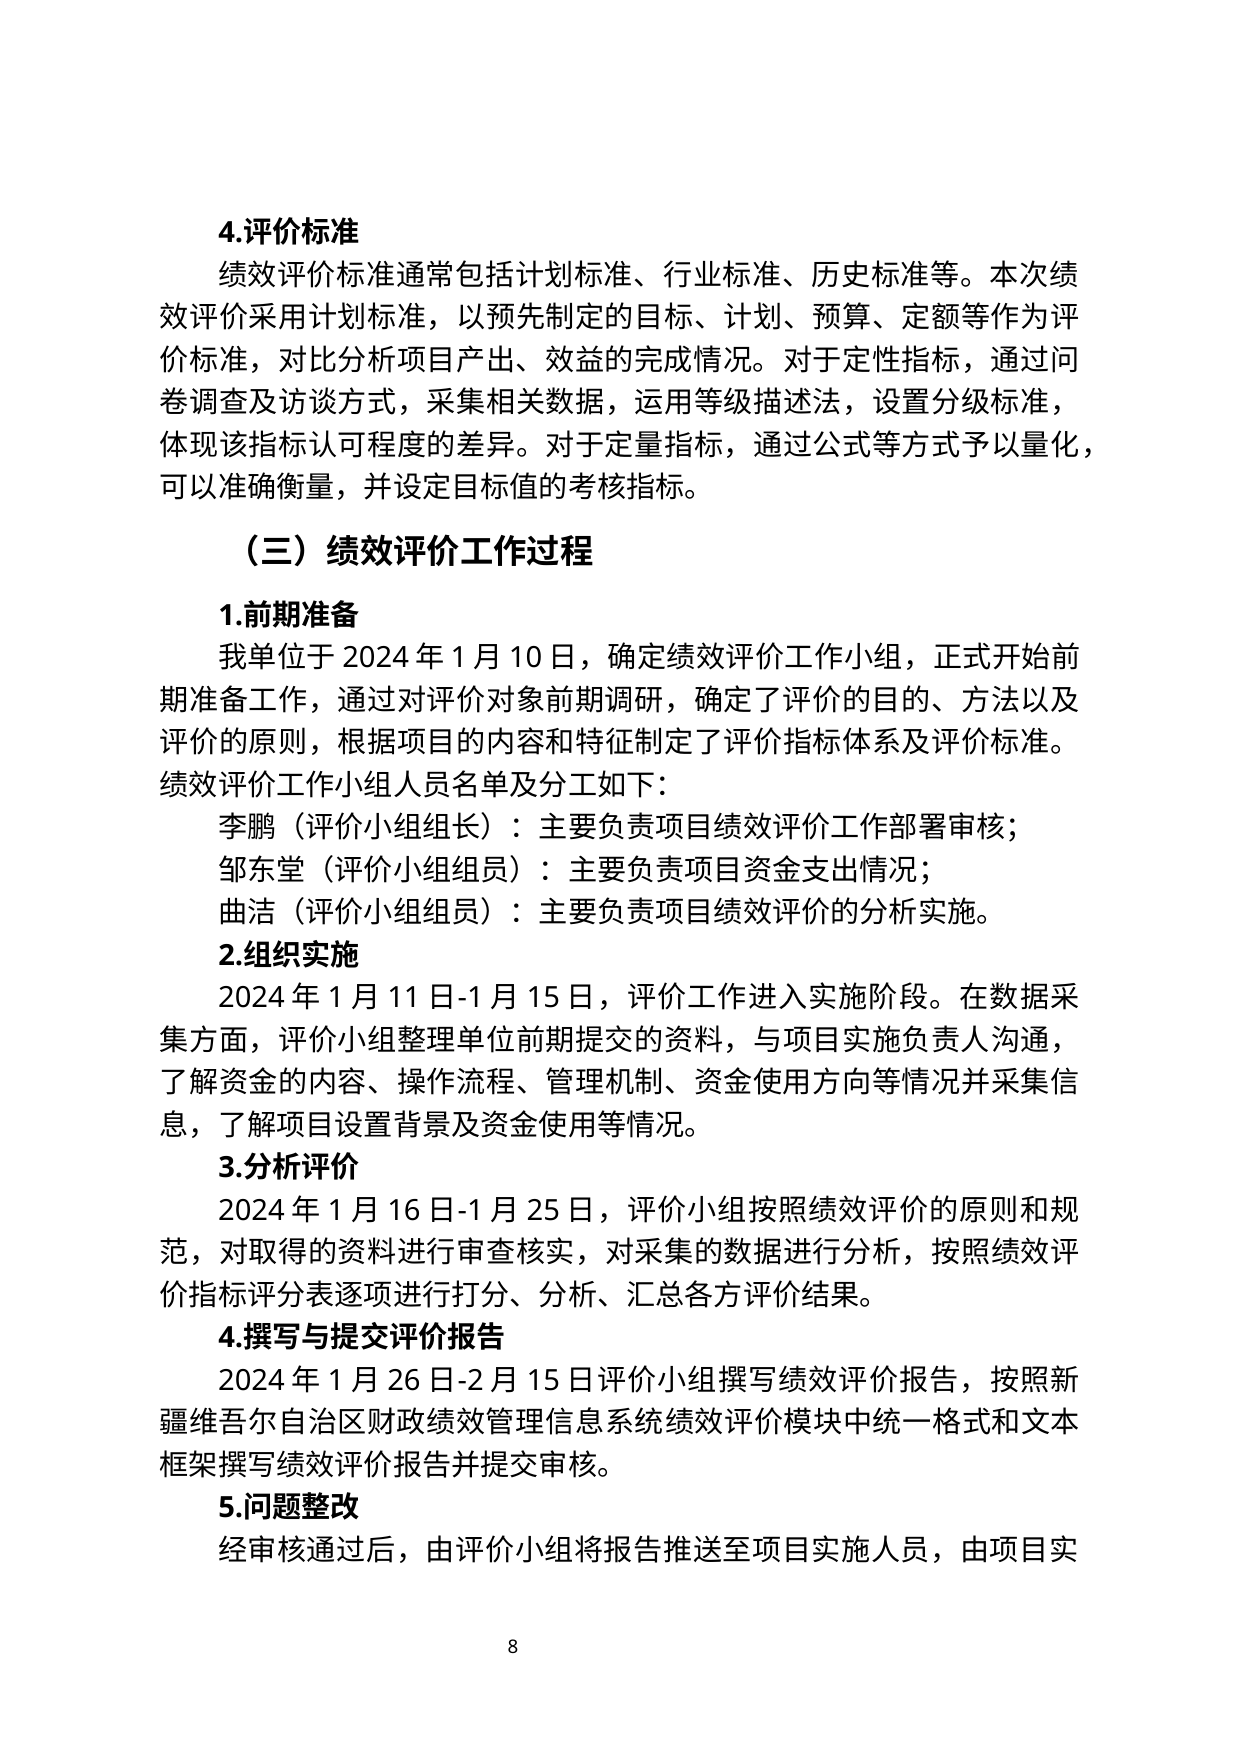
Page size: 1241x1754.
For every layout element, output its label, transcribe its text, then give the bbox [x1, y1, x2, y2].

text 我单位于2024年1月10日，确定绩效评价工作小组，正式开始前期准备工作，通过对评价对象前期调研，确定了评价的目的、方法以及评价的原则，根据项目的内容和特征制定了评价指标体系及评价标准。绩效评价工作小组人员名单及分工如下： [159, 634, 1081, 804]
text 2024年1月16日-1月25日，评价小组按照绩效评价的原则和规范，对取得的资料进行审查核实，对采集的数据进行分析，按照绩效评价指标评分表逐项进行打分、分析、汇总各方评价结果。 [159, 1186, 1081, 1314]
subtitle 2.组织实施 [159, 931, 1081, 974]
subtitle 4.撰写与提交评价报告 [159, 1314, 1081, 1356]
text 2024年1月11日-1月15日，评价工作进入实施阶段。在数据采集方面，评价小组整理单位前期提交的资料，与项目实施负责人沟通，了解资金的内容、操作流程、管理机制、资金使用方向等情况并采集信息，了解项目设置背景及资金使用等情况。 [159, 974, 1081, 1144]
text 2024年1月26日-2月15日评价小组撰写绩效评价报告，按照新疆维吾尔自治区财政绩效管理信息系统绩效评价模块中统一格式和文本框架撰写绩效评价报告并提交审核。 [159, 1356, 1081, 1484]
subtitle 1.前期准备 [159, 591, 1081, 634]
text 邹东堂（评价小组组员）：主要负责项目资金支出情况； [159, 846, 1081, 889]
subtitle 5.问题整改 [159, 1484, 1081, 1526]
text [159, 1526, 1081, 1569]
subtitle （三）绩效评价工作过程 [159, 506, 1081, 591]
subtitle 4.评价标准 [159, 209, 1081, 251]
text 李鹏（评价小组组长）：主要负责项目绩效评价工作部署审核； [159, 804, 1081, 846]
subtitle 3.分析评价 [159, 1144, 1081, 1186]
text 曲洁（评价小组组员）：主要负责项目绩效评价的分析实施。 [159, 889, 1081, 931]
text 绩效评价标准通常包括计划标准、行业标准、历史标准等。本次绩效评价采用计划标准，以预先制定的目标、计划、预算、定额等作为评价标准，对比分析项目产出、效益的完成情况。对于定性指标，通过问卷调查及访谈方式，采集相关数据，运用等级描述法，设置分级标准，体现该指标认可程度的差异。对于定量指标，通过公式等方式予以量化，可以准确衡量，并设定目标值的考核指标。 [159, 251, 1081, 506]
